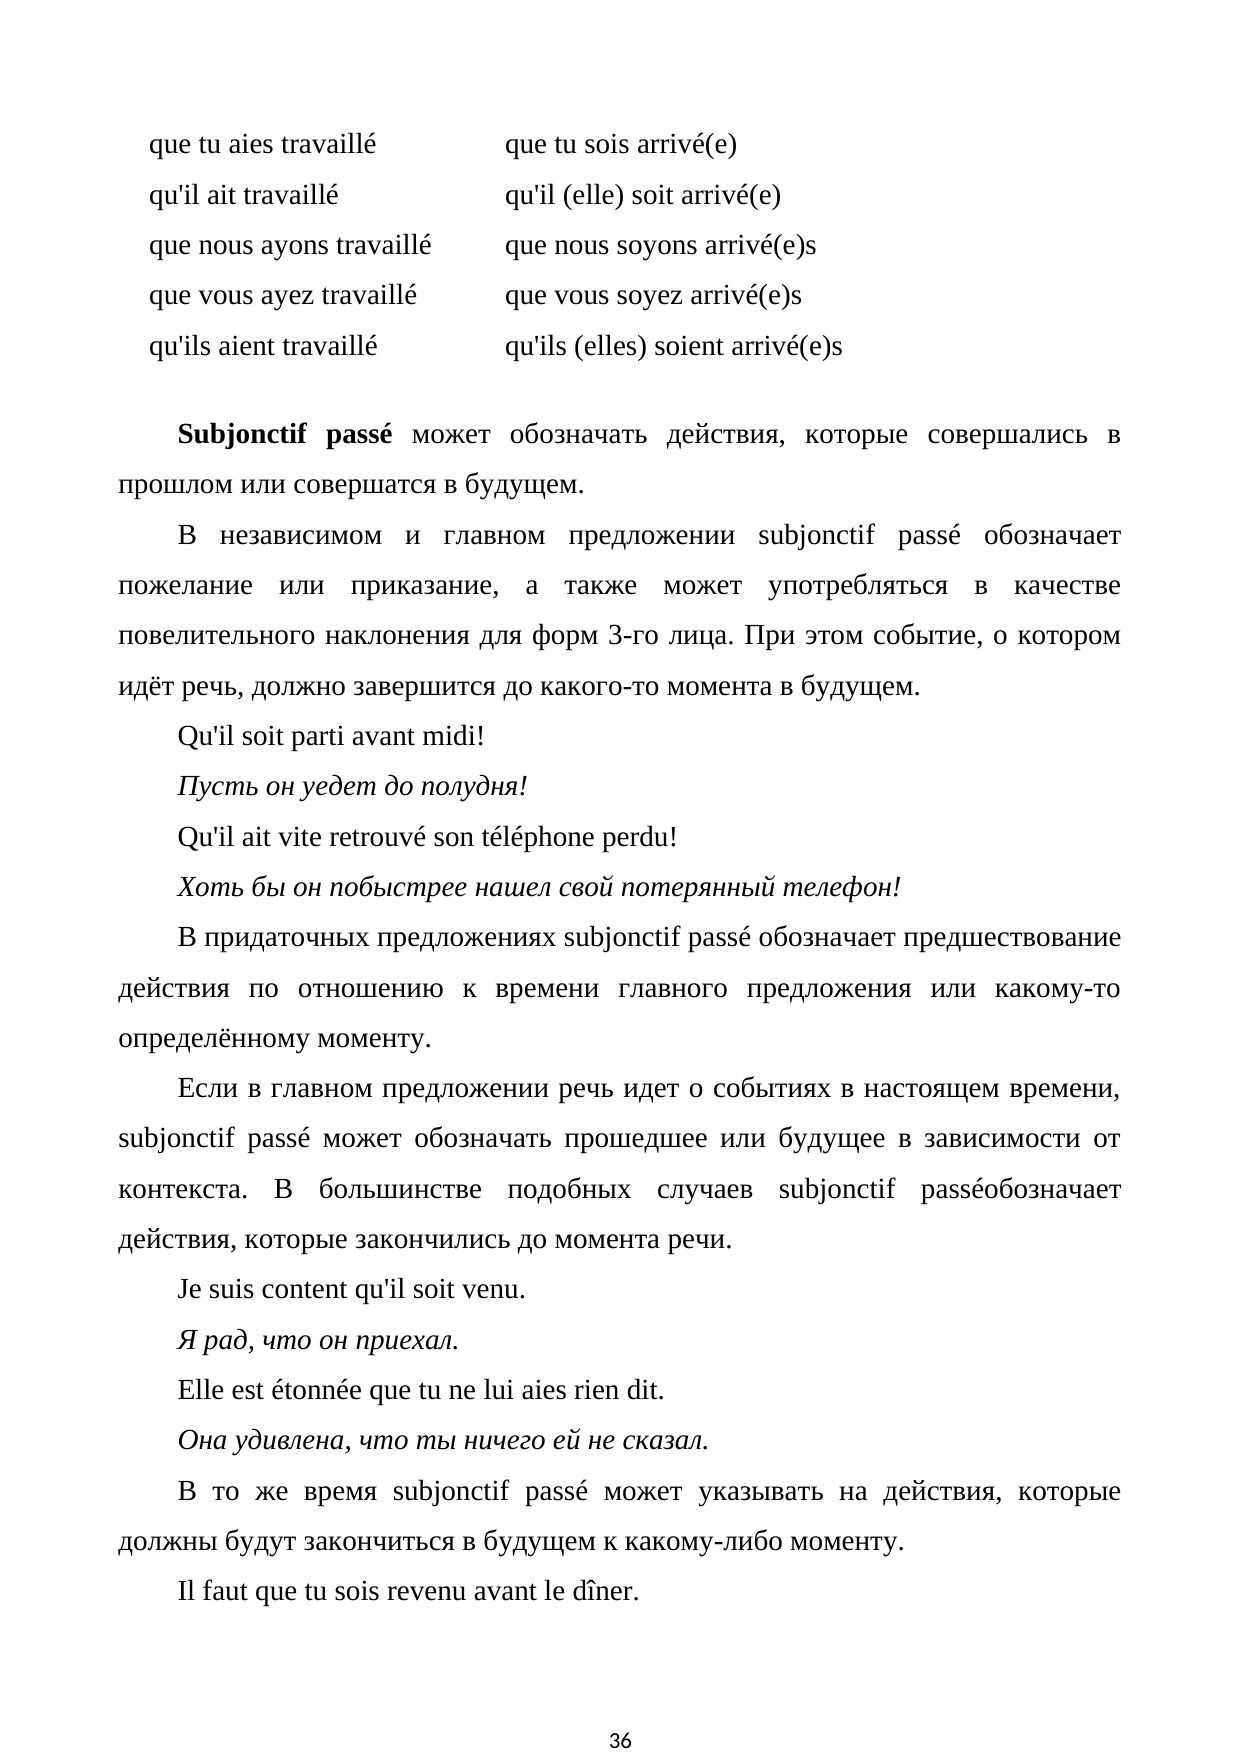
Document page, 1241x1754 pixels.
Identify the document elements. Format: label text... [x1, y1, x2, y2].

text Я рад, что он приехал. [118, 1322, 1122, 1355]
text Она удивлена, что ты ничего ей не сказал. [118, 1422, 1122, 1456]
text Если в главном предложении речь идет о событиях в настоящем времени, subjonctif passé может обозначать прошедшее или будущее в зависимости от контекста. В большинстве подобных случаев subjonctif passéобозначает действия, которые закончились до момента речи. [118, 1070, 1122, 1255]
text Subjonctif passé может обозначать действия, которые совершались в прошлом или совершатся в будущем. [118, 416, 1122, 500]
text Elle est étonnée que tu ne lui aies rien dit. [118, 1372, 1122, 1406]
text Qu'il ait vite retrouvé son téléphone perdu! [118, 819, 1122, 852]
text В придаточных предложениях subjonctif passé обозначает предшествование действия по отношению к времени главного предложения или какому-то определённому моменту. [118, 919, 1122, 1053]
text Il faut que tu sois revenu avant le dîner. [118, 1573, 1122, 1607]
text В независимом и главном предложении subjonctif passé обозначает пожелание или приказание, а также может употребляться в качестве повелительного наклонения для форм 3-го лица. При этом событие, о котором идёт речь, должно завершится до какого-то момента в будущем. [118, 517, 1122, 701]
text Qu'il soit parti avant midi! [118, 718, 1122, 752]
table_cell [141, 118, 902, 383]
text В то же время subjonctif passé может указывать на действия, которые должны будут закончиться в будущем к какому-либо моменту. [118, 1473, 1122, 1557]
text Хоть бы он побыстрее нашел свой потерянный телефон! [118, 869, 1122, 903]
text Пусть он уедет до полудня! [118, 768, 1122, 802]
text Je suis content qu'il soit venu. [118, 1272, 1122, 1305]
